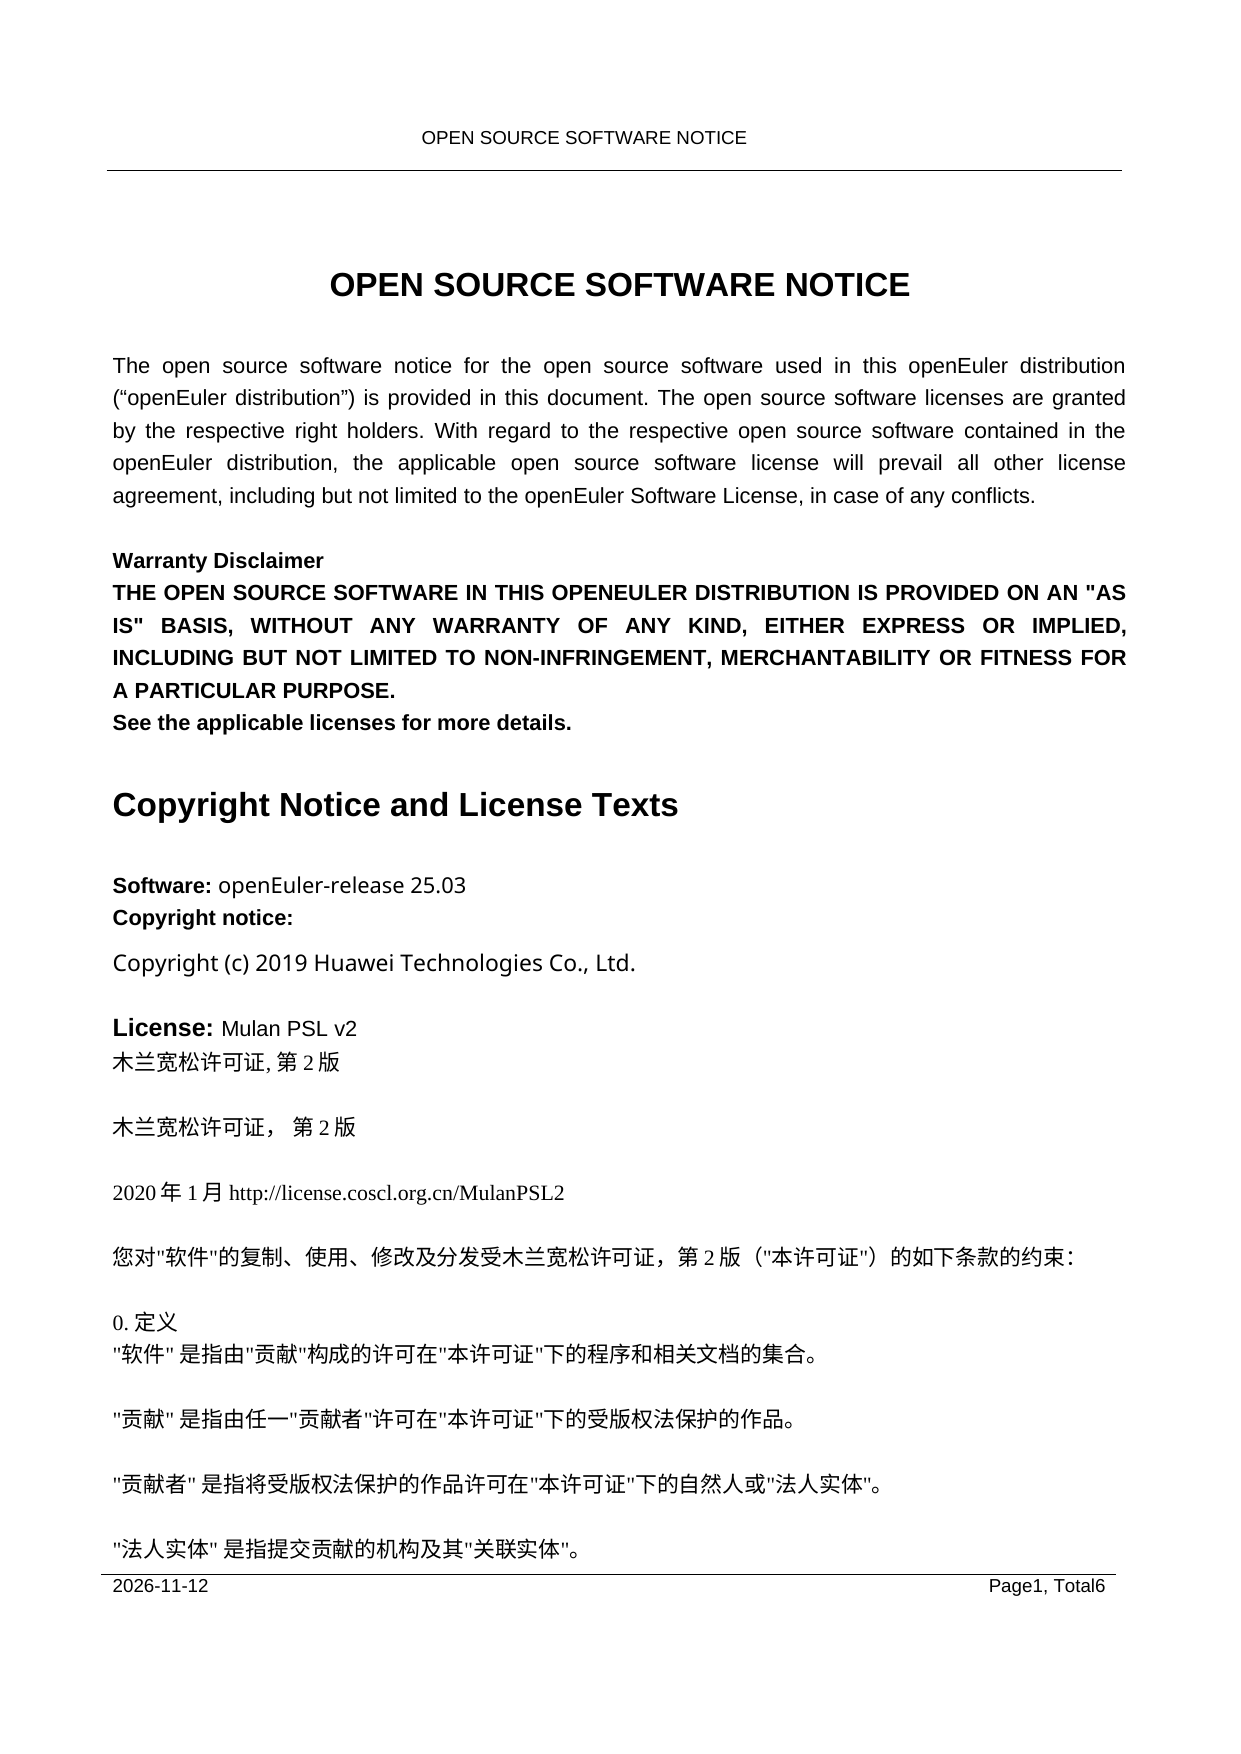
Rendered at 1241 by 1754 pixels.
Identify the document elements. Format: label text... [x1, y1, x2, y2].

text Warranty Disclaimer [112, 544, 1128, 576]
text OPEN SOURCE SOFTWARE NOTICE [112, 251, 1128, 316]
text THE OPEN SOURCE SOFTWARE IN THIS OPENEULER DISTRIBUTION IS PROVIDED ON AN "AS IS" BASIS, WITHOUT ANY WARRANTY OF ANY KIND, EITHER EXPRESS OR IMPLIED, INCLUDING BUT NOT LIMITED TO NON-INFRINGEMENT, MERCHANTABILITY OR FITNESS FOR A PARTICULAR PURPOSE. See the applicable licenses for more details. [112, 576, 1128, 739]
text Copyright notice: [112, 901, 1128, 934]
text The open source software notice for the open source software used in this openEuler distribution (“openEuler distribution”) is provided in this document. The open source software licenses are granted by the respective right holders. With regard to the respective open source software contained in the openEuler distribution, the applicable open source software license will prevail all other license agreement, including but not limited to the openEuler Software License, in case of any conflicts. [112, 349, 1128, 511]
text Copyright (c) 2019 Huawei Technologies Co., Ltd. [112, 947, 1128, 1012]
title Software: openEuler-release 25.03 [112, 869, 1128, 901]
text Copyright Notice and License Texts [112, 771, 1128, 836]
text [112, 1044, 1128, 1564]
text License: Mulan PSL v2 [112, 1012, 1128, 1044]
